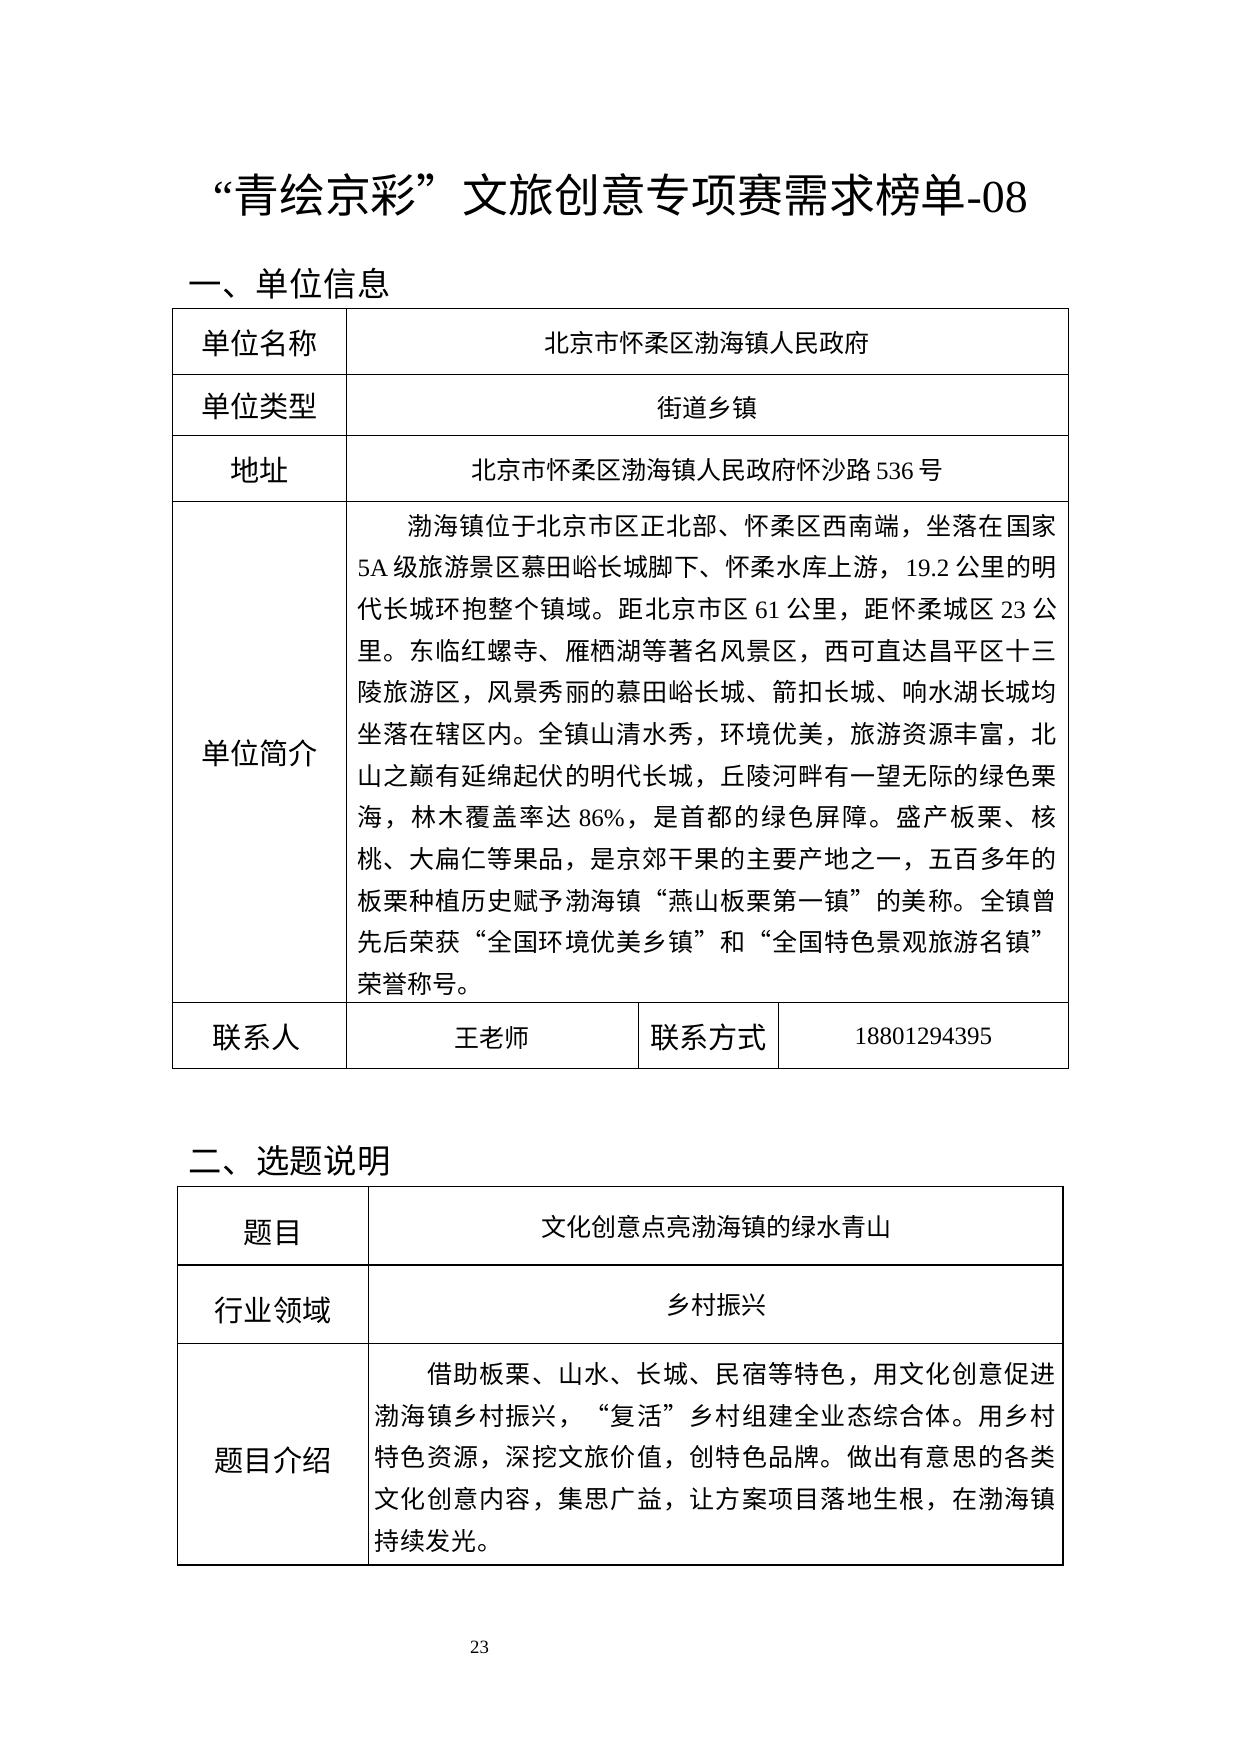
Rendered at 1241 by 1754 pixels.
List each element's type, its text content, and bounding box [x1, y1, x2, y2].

text 二、选题说明 [188, 1127, 1052, 1186]
table_cell 北京市怀柔区渤海镇人民政府怀沙路536号 [347, 436, 1068, 501]
table_cell 单位类型 [173, 375, 346, 435]
table_cell 行业领域 [178, 1266, 368, 1342]
table_cell 乡村振兴 [369, 1266, 1062, 1342]
table_cell 18801294395 [779, 1003, 1068, 1068]
table_cell 单位简介 [173, 502, 346, 1002]
table_cell 街道乡镇 [347, 375, 1068, 435]
table_cell 联系方式 [639, 1003, 778, 1068]
table_header 题目 [178, 1187, 368, 1264]
text “青绘京彩”文旅创意专项赛需求榜单-08 [188, 162, 1052, 224]
table_cell 题目介绍 [178, 1344, 368, 1564]
table_cell 地址 [173, 436, 346, 501]
text 一、单位信息 [188, 250, 1052, 308]
table_header 北京市怀柔区渤海镇人民政府 [347, 309, 1068, 374]
table_cell 王老师 [347, 1003, 638, 1068]
table_cell 借助板栗、山水、长城、民宿等特色，用文化创意促进渤海镇乡村振兴，“复活”乡村组建全业态综合体。用乡村特色资源，深挖文旅价值，创特色品牌。做出有意思的各类文化创意内容，集思广益，让方案项目落地生根，在渤海镇持续发光。 [369, 1344, 1062, 1564]
table_header 文化创意点亮渤海镇的绿水青山 [369, 1187, 1062, 1264]
table_header 单位名称 [173, 309, 346, 374]
table_cell 渤海镇位于北京市区正北部、怀柔区西南端，坐落在国家5A级旅游景区慕田峪长城脚下、怀柔水库上游，19.2公里的明代长城环抱整个镇域。距北京市区61公里，距怀柔城区23公里。东临红螺寺、雁栖湖等著名风景区，西可直达昌平区十三陵旅游区，风景秀丽的慕田峪长城、箭扣长城、响水湖长城均坐落在辖区内。全镇山清水秀，环境优美，旅游资源丰富，北山之巅有延绵起伏的明代长城，丘陵河畔有一望无际的绿色栗海，林木覆盖率达86%，是首都的绿色屏障。盛产板栗、核桃、大扁仁等果品，是京郊干果的主要产地之一，五百多年的板栗种植历史赋予渤海镇“燕山板栗第一镇”的美称。全镇曾先后荣获“全国环境优美乡镇”和“全国特色景观旅游名镇”荣誉称号。 [347, 502, 1068, 1002]
table_cell 联系人 [173, 1003, 346, 1068]
